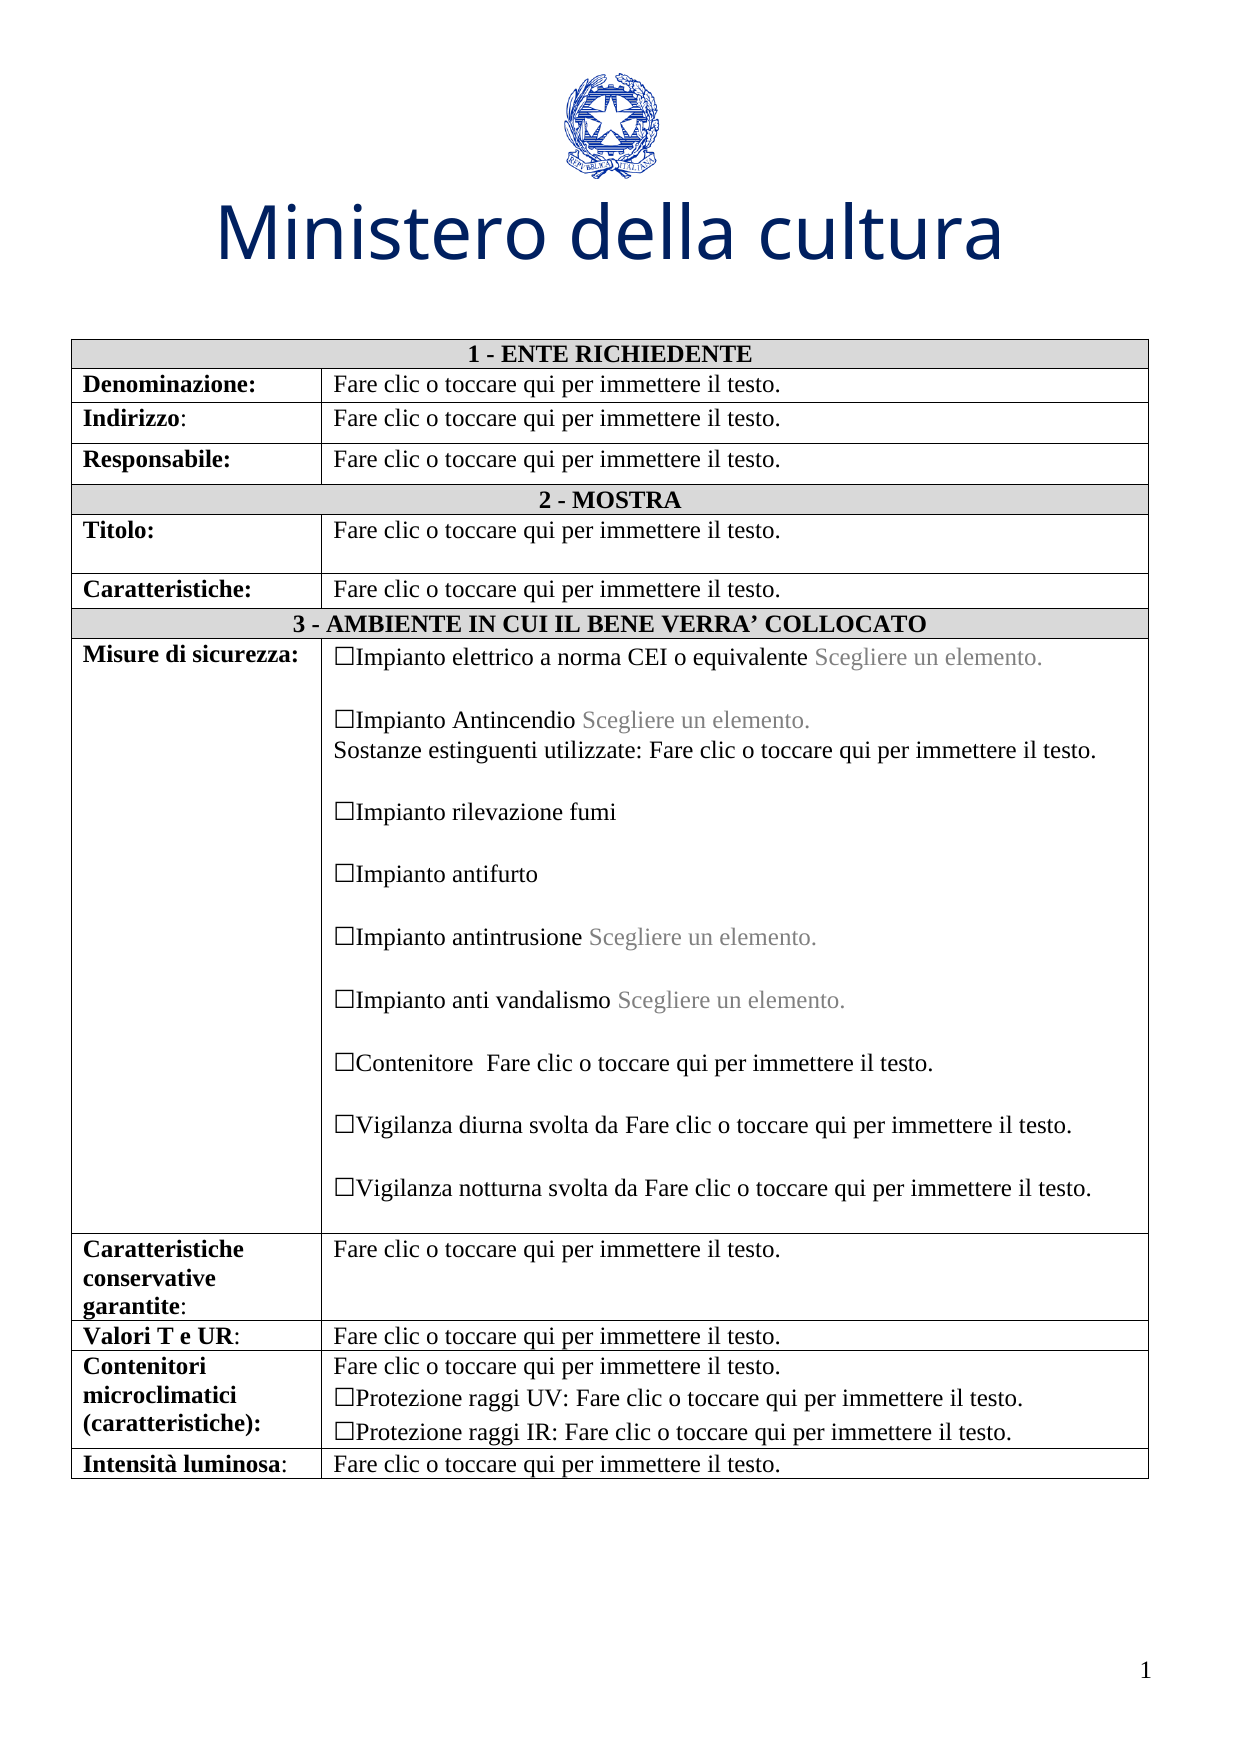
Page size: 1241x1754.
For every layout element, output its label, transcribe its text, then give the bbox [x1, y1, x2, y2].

table_cell 3 - AMBIENTE IN CUI IL BENE VERRA’ COLLOCATO [72, 609, 1148, 638]
table_cell Contenitori microclimatici (caratteristiche): [72, 1351, 321, 1448]
table_cell Valori T e UR: [72, 1321, 321, 1350]
picture [562, 73, 661, 179]
table_cell [322, 1234, 1148, 1320]
table_header 1 - ENTE RICHIEDENTE [72, 340, 1148, 368]
table_cell [322, 1321, 1148, 1350]
table_cell [322, 1449, 1148, 1478]
table_cell Titolo: [72, 515, 321, 573]
table_cell Caratteristiche: [72, 574, 321, 608]
table_cell Indirizzo: [72, 403, 321, 443]
table_cell Misure di sicurezza: [72, 639, 321, 1233]
table_cell [322, 444, 1148, 484]
table_cell 2 - MOSTRA [72, 485, 1148, 514]
table_cell Caratteristiche conservative garantite: [72, 1234, 321, 1320]
table_cell Protezione raggi UV: Protezione raggi IR: [322, 1351, 1148, 1448]
table_cell [322, 515, 1148, 573]
table_cell [322, 369, 1148, 402]
table_cell [322, 574, 1148, 608]
table_cell Intensità luminosa: [72, 1449, 321, 1478]
table_cell Denominazione: [72, 369, 321, 402]
table_cell Impianto elettrico a norma CEI o equivalente Impianto Antincendio Sostanze estinguenti utilizzate: Impianto rilevazione fumi Impianto antifurto Impianto antintrusione Impianto anti vandalismo Contenitore Vigilanza diurna svolta da Vigilanza notturna svolta da [322, 639, 1148, 1233]
table_cell Responsabile: [72, 444, 321, 484]
table_cell [322, 403, 1148, 443]
